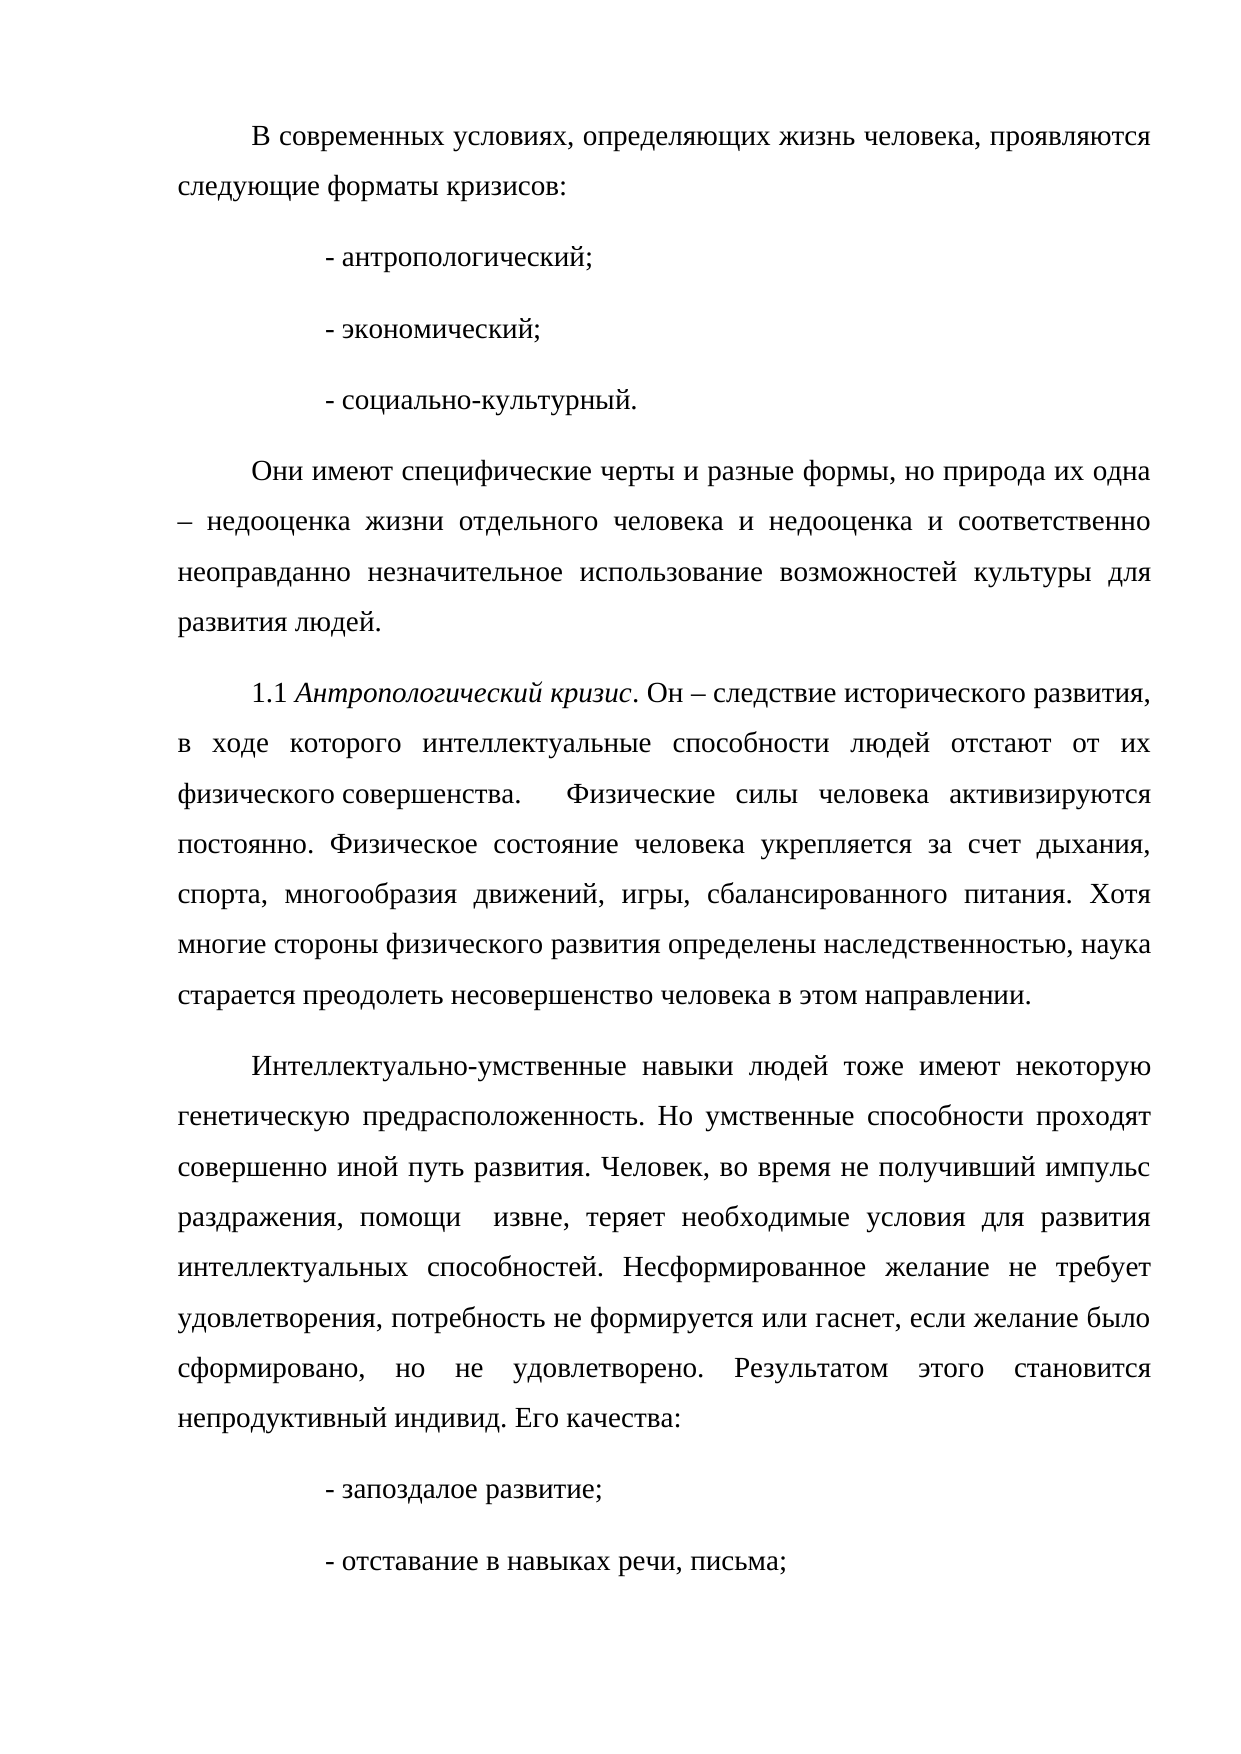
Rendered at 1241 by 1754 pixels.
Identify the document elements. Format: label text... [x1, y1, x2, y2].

text - социально-культурный. [177, 382, 1152, 415]
text - экономический; [177, 311, 1152, 344]
text 1.1 Антропологический кризис. Он – следствие исторического развития, в ходе которого интеллектуальные способности людей отстают от их физического совершенства. Физические силы человека активизируются постоянно. Физическое состояние человека укрепляется за счет дыхания, спорта, многообразия движений, игры, сбалансированного питания. Хотя многие стороны физического развития определены наследственностью, наука старается преодолеть несовершенство человека в этом направлении. [177, 675, 1152, 1011]
text - запоздалое развитие; [177, 1471, 1152, 1505]
text В современных условиях, определяющих жизнь человека, проявляются следующие форматы кризисов: [177, 118, 1152, 202]
text Они имеют специфические черты и разные формы, но природа их одна – недооценка жизни отдельного человека и недооценка и соответственно неоправданно незначительное использование возможностей культуры для развития людей. [177, 453, 1152, 637]
text - отставание в навыках речи, письма; [177, 1543, 1152, 1576]
text Интеллектуально-умственные навыки людей тоже имеют некоторую генетическую предрасположенность. Но умственные способности проходят совершенно иной путь развития. Человек, во время не получивший импульс раздражения, помощи извне, теряет необходимые условия для развития интеллектуальных способностей. Несформированное желание не требует удовлетворения, потребность не формируется или гаснет, если желание было сформировано, но не удовлетворено. Результатом этого становится непродуктивный индивид. Его качества: [177, 1048, 1152, 1434]
text - антропологический; [177, 239, 1152, 273]
